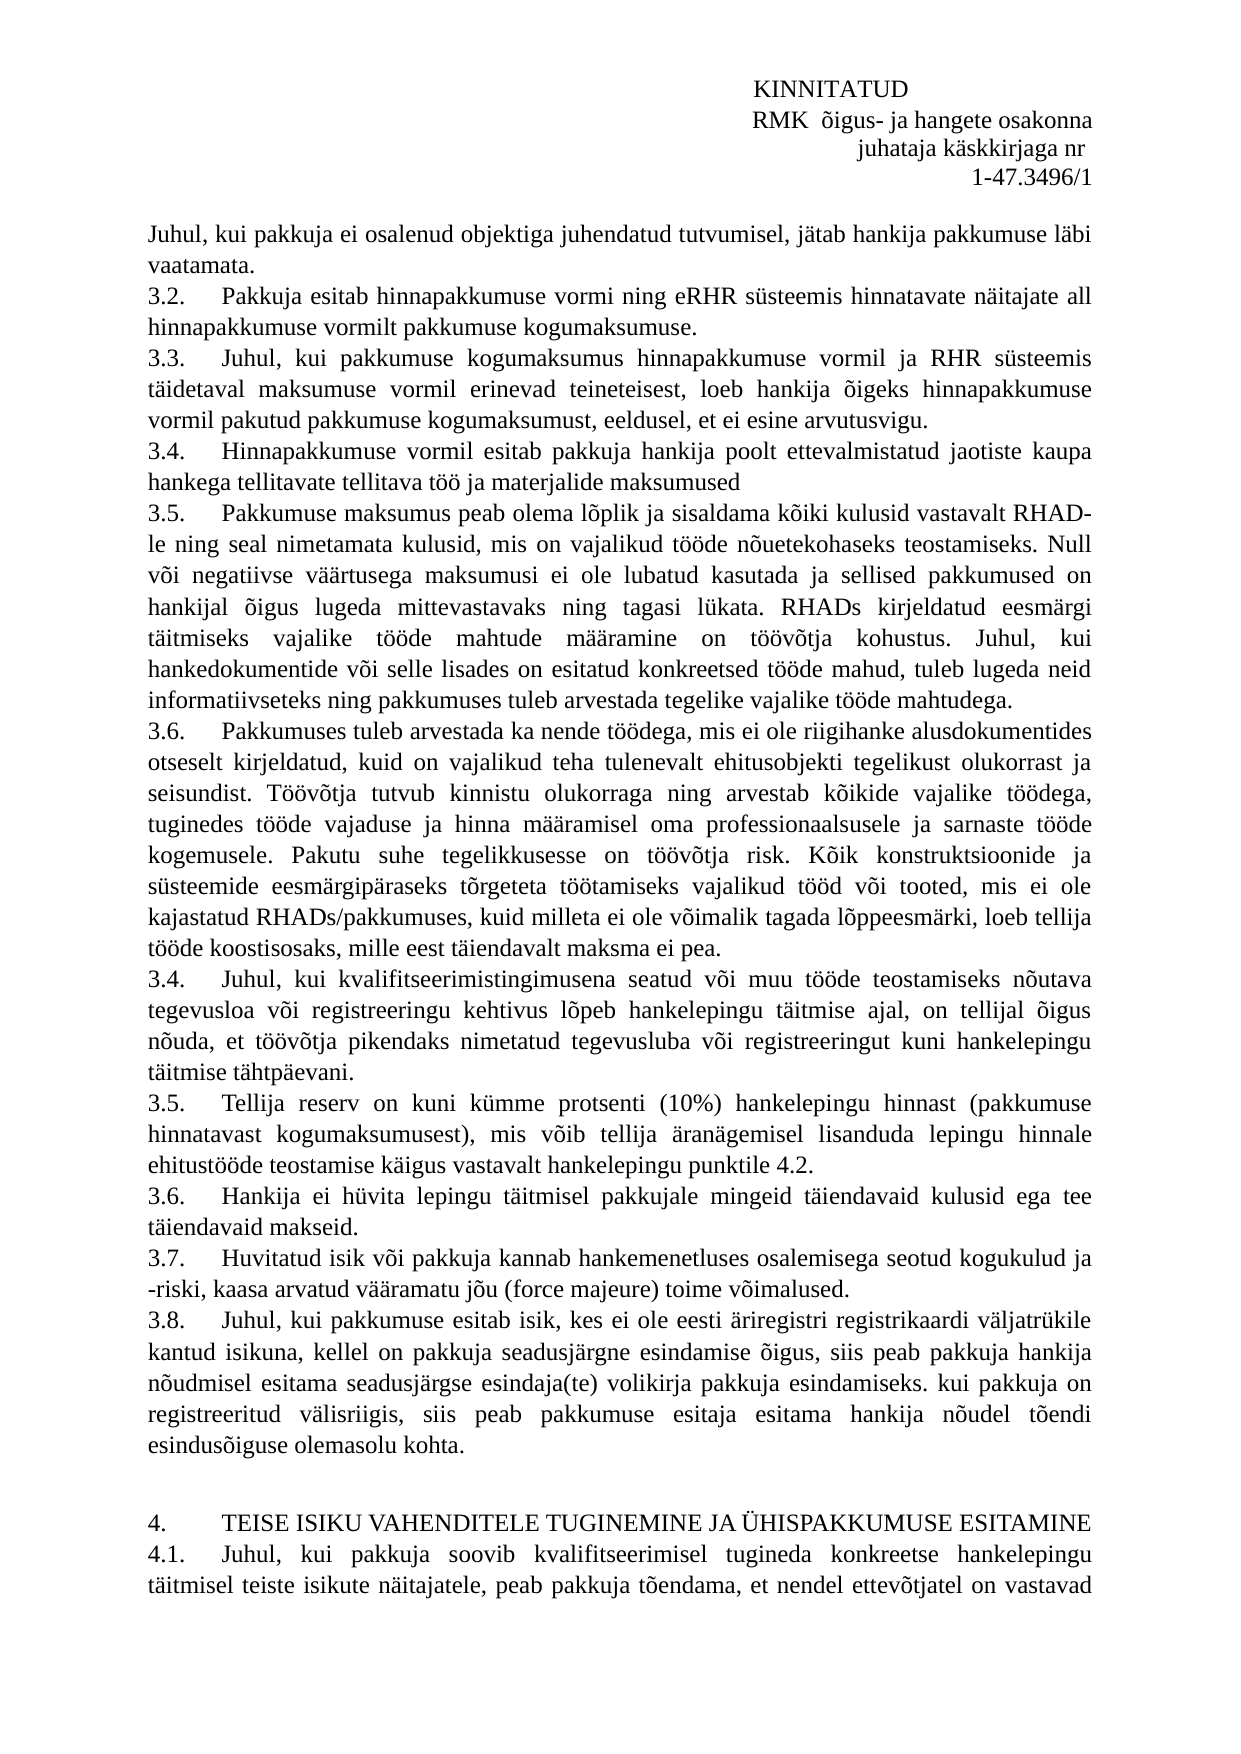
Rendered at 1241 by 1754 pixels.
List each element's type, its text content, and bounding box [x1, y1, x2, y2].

text 3.4. Juhul, kui kvalifitseerimistingimusena seatud või muu tööde teostamiseks nõutava tegevusloa või registreeringu kehtivus lõpeb hankelepingu täitmise ajal, on tellijal õigus nõuda, et töövõtja pikendaks nimetatud tegevusluba või registreeringut kuni hankelepingu täitmise tähtpäevani. [148, 964, 1093, 1086]
text 4. TEISE ISIKU VAHENDITELE TUGINEMINE JA ÜHISPAKKUMUSE ESITAMINE [148, 1508, 1093, 1537]
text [148, 1539, 1093, 1599]
text 3.7. Huvitatud isik või pakkuja kannab hankemenetluses osalemisega seotud kogukulud ja -riski, kaasa arvatud vääramatu jõu (force majeure) toime võimalused. [148, 1243, 1093, 1303]
text 3.2. Pakkuja esitab hinnapakkumuse vormi ning eRHR süsteemis hinnatavate näitajate all hinnapakkumuse vormilt pakkumuse kogumaksumuse. [148, 281, 1093, 341]
text 3.8. Juhul, kui pakkumuse esitab isik, kes ei ole eesti äriregistri registrikaardi väljatrükile kantud isikuna, kellel on pakkuja seadusjärgne esindamise õigus, siis peab pakkuja hankija nõudmisel esitama seadusjärgse esindaja(te) volikirja pakkuja esindamiseks. kui pakkuja on registreeritud välisriigis, siis peab pakkumuse esitaja esitama hankija nõudel tõendi esindusõiguse olemasolu kohta. [148, 1306, 1093, 1458]
text 3.5. Pakkumuse maksumus peab olema lõplik ja sisaldama kõiki kulusid vastavalt RHAD-le ning seal nimetamata kulusid, mis on vajalikud tööde nõuetekohaseks teostamiseks. Null või negatiivse väärtusega maksumusi ei ole lubatud kasutada ja sellised pakkumused on hankijal õigus lugeda mittevastavaks ning tagasi lükata. RHADs kirjeldatud eesmärgi täitmiseks vajalike tööde mahtude määramine on töövõtja kohustus. Juhul, kui hankedokumentide või selle lisades on esitatud konkreetsed tööde mahud, tuleb lugeda neid informatiivseteks ning pakkumuses tuleb arvestada tegelike vajalike tööde mahtudega. [148, 498, 1093, 713]
text 3.3. Juhul, kui pakkumuse kogumaksumus hinnapakkumuse vormil ja RHR süsteemis täidetaval maksumuse vormil erinevad teineteisest, loeb hankija õigeks hinnapakkumuse vormil pakutud pakkumuse kogumaksumust, eeldusel, et ei esine arvutusvigu. [148, 343, 1093, 434]
text 3.5. Tellija reserv on kuni kümme protsenti (10%) hankelepingu hinnast (pakkumuse hinnatavast kogumaksumusest), mis võib tellija äranägemisel lisanduda lepingu hinnale ehitustööde teostamise käigus vastavalt hankelepingu punktile 4.2. [148, 1088, 1093, 1179]
text 3.6. Pakkumuses tuleb arvestada ka nende töödega, mis ei ole riigihanke alusdokumentides otseselt kirjeldatud, kuid on vajalikud teha tulenevalt ehitusobjekti tegelikust olukorrast ja seisundist. Töövõtja tutvub kinnistu olukorraga ning arvestab kõikide vajalike töödega, tuginedes tööde vajaduse ja hinna määramisel oma professionaalsusele ja sarnaste tööde kogemusele. Pakutu suhe tegelikkusesse on töövõtja risk. Kõik konstruktsioonide ja süsteemide eesmärgipäraseks tõrgeteta töötamiseks vajalikud tööd või tooted, mis ei ole kajastatud RHADs/pakkumuses, kuid milleta ei ole võimalik tagada lõppeesmärki, loeb tellija tööde koostisosaks, mille eest täiendavalt maksma ei pea. [148, 716, 1093, 962]
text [148, 219, 1093, 279]
text 3.6. Hankija ei hüvita lepingu täitmisel pakkujale mingeid täiendavaid kulusid ega tee täiendavaid makseid. [148, 1181, 1093, 1241]
text 3.4. Hinnapakkumuse vormil esitab pakkuja hankija poolt ettevalmistatud jaotiste kaupa hankega tellitavate tellitava töö ja materjalide maksumused [148, 436, 1093, 496]
